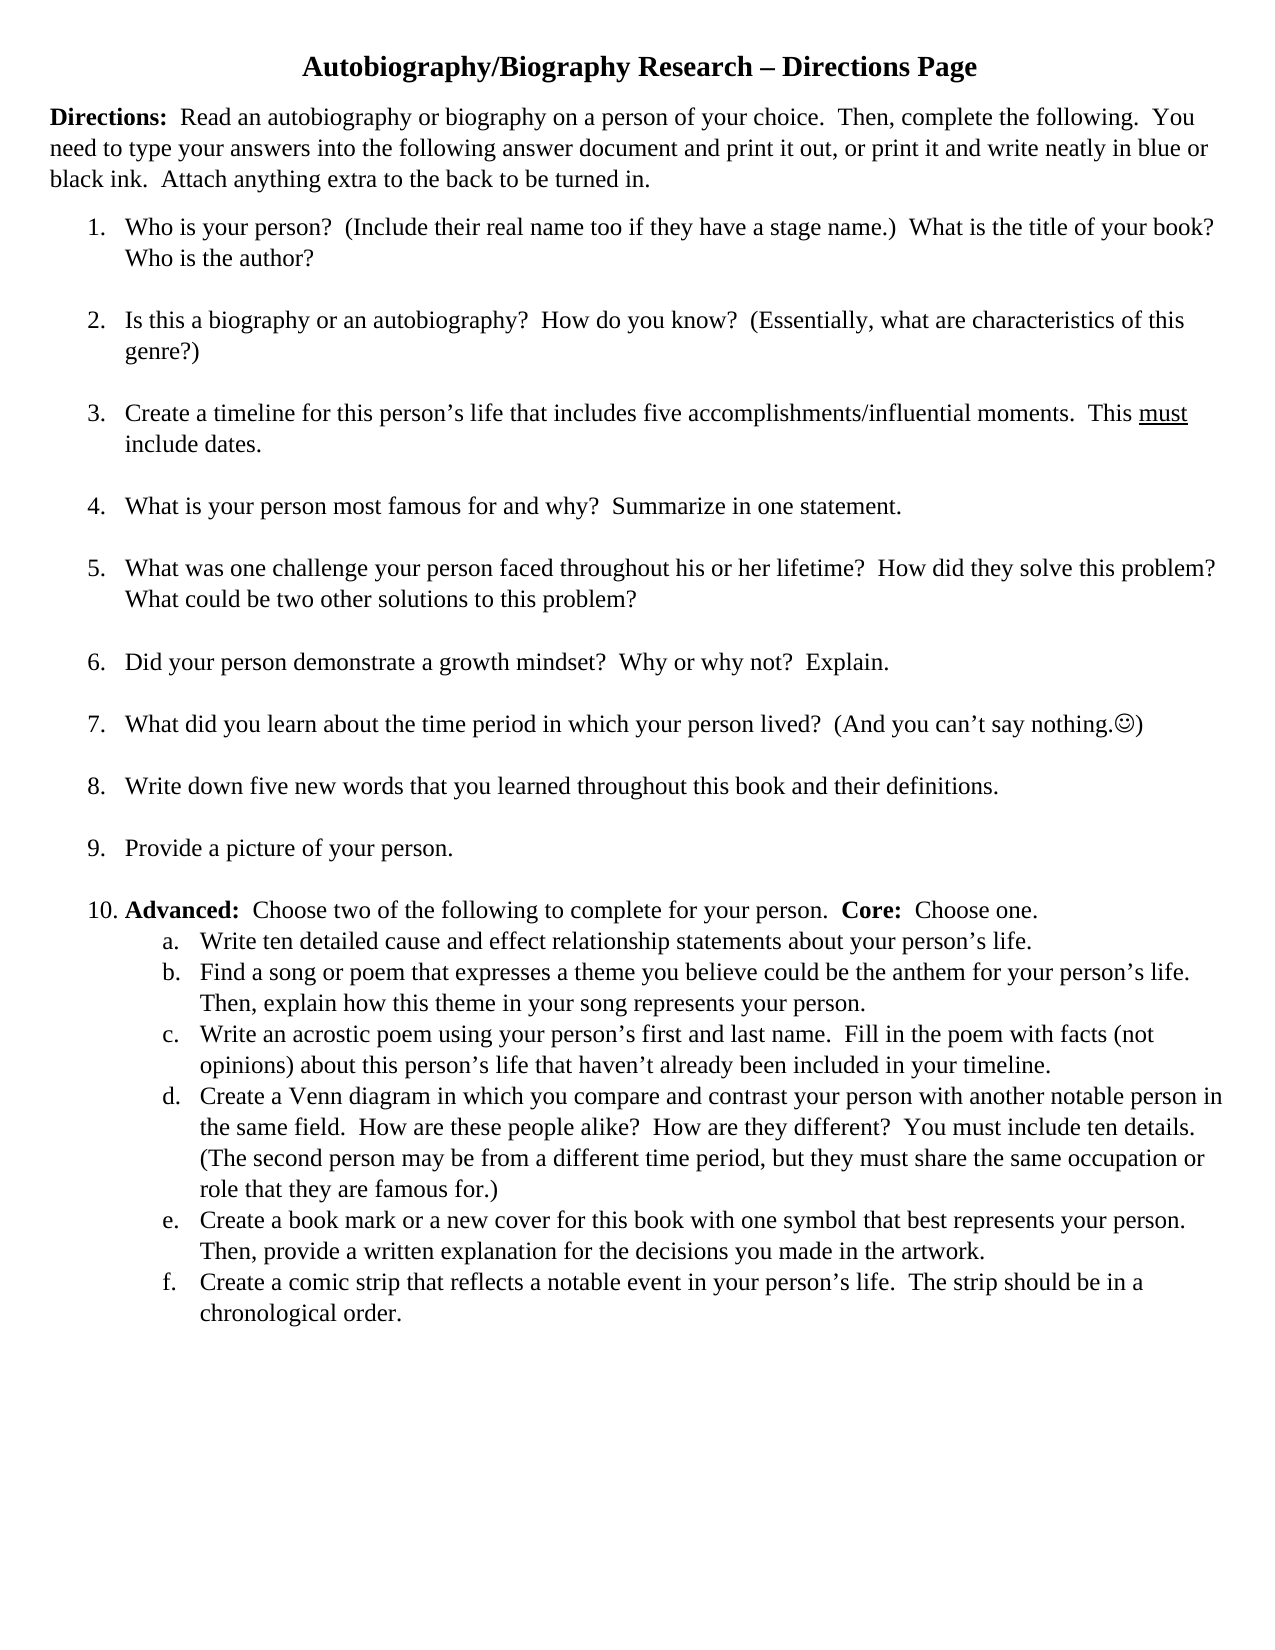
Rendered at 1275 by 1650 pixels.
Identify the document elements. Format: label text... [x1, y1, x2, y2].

list Write down five new words that you learned throughout this book and their definitions. [87, 771, 1230, 799]
list Did your person demonstrate a growth mindset? Why or why not? Explain. [87, 647, 1230, 675]
list What is your person most famous for and why? Summarize in one statement. [87, 491, 1230, 520]
text Directions: Read an autobiography or biography on a person of your choice. Then, complete the following. You need to type your answers into the following answer document and print it out, or print it and write neatly in blue or black ink. Attach anything extra to the back to be turned in. [49, 102, 1230, 193]
list Advanced: Choose two of the following to complete for your person. Core: Choose one. [87, 895, 1230, 924]
list Find a song or poem that expresses a theme you believe could be the anthem for your person’s life. Then, explain how this theme in your song represents your person. [162, 957, 1230, 1017]
list Create a comic strip that reflects a notable event in your person’s life. The strip should be in a chronological order. [162, 1267, 1230, 1327]
list Write an acrostic poem using your person’s first and last name. Fill in the poem with facts (not opinions) about this person’s life that haven’t already been included in your timeline. [162, 1019, 1230, 1079]
list What was one challenge your person faced throughout his or her lifetime? How did they solve this problem? What could be two other solutions to this problem? [87, 553, 1230, 613]
list Who is your person? (Include their real name too if they have a stage name.) What is the title of your book? Who is the author? [87, 212, 1230, 272]
list Create a book mark or a new cover for this book with one symbol that best represents your person. Then, provide a written explanation for the decisions you made in the artwork. [162, 1205, 1230, 1265]
text Autobiography/Biography Research – Directions Page [49, 49, 1230, 83]
list Create a Venn diagram in which you compare and contrast your person with another notable person in the same field. How are these people alike? How are they different? You must include ten details. (The second person may be from a different time period, but they must share the same occupation or role that they are famous for.) [162, 1081, 1230, 1203]
list Provide a picture of your person. [87, 833, 1230, 862]
list What did you learn about the time period in which your person lived? (And you can’t say nothing.) [87, 709, 1230, 737]
list Create a timeline for this person’s life that includes five accomplishments/influential moments. This must include dates. [87, 398, 1230, 458]
list Is this a biography or an autobiography? How do you know? (Essentially, what are characteristics of this genre?) [87, 305, 1230, 365]
list Write ten detailed cause and effect relationship statements about your person’s life. [162, 926, 1230, 955]
